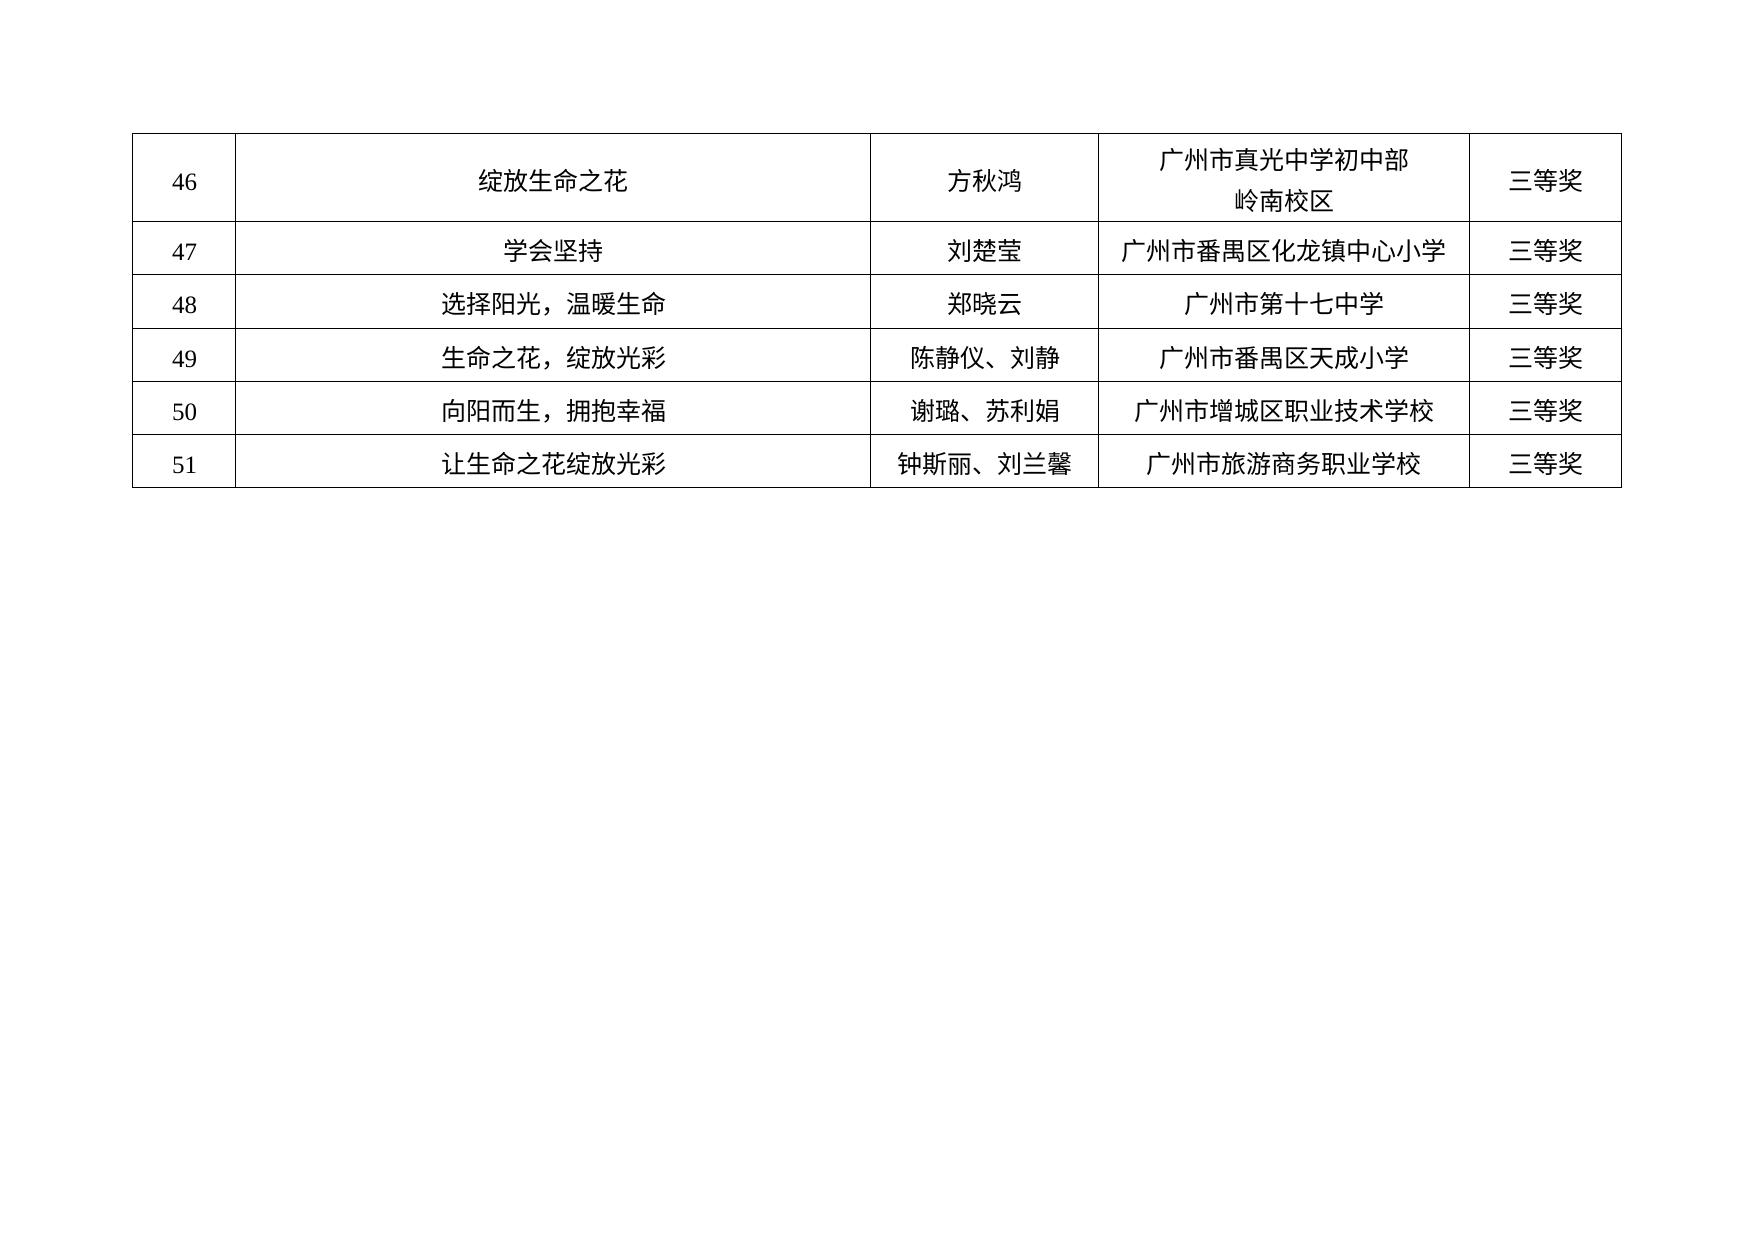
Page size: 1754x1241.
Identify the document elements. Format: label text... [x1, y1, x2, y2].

table_cell 向阳而生，拥抱幸福 [236, 382, 870, 434]
table_cell 选择阳光，温暖生命 [236, 275, 870, 327]
table_cell 51 [133, 435, 235, 487]
table_cell 三等奖 [1470, 435, 1621, 487]
table_cell 生命之花，绽放光彩 [236, 329, 870, 381]
table_cell 46 [133, 134, 235, 221]
table_cell 广州市真光中学初中部 岭南校区 [1099, 134, 1469, 221]
table_cell 三等奖 [1470, 134, 1621, 221]
table_cell 郑晓云 [871, 275, 1098, 327]
table_cell 让生命之花绽放光彩 [236, 435, 870, 487]
table_cell 方秋鸿 [871, 134, 1098, 221]
table_cell 47 [133, 222, 235, 274]
table_cell 谢璐、苏利娟 [871, 382, 1098, 434]
table_cell 广州市番禺区化龙镇中心小学 [1099, 222, 1469, 274]
table_cell 50 [133, 382, 235, 434]
table_cell 48 [133, 275, 235, 327]
table_cell 学会坚持 [236, 222, 870, 274]
table_cell 陈静仪、刘静 [871, 329, 1098, 381]
table_cell 三等奖 [1470, 222, 1621, 274]
table_cell 三等奖 [1470, 382, 1621, 434]
table_cell 广州市第十七中学 [1099, 275, 1469, 327]
table_cell 广州市增城区职业技术学校 [1099, 382, 1469, 434]
table_cell 绽放生命之花 [236, 134, 870, 221]
table_cell 三等奖 [1470, 275, 1621, 327]
table_cell 广州市番禺区天成小学 [1099, 329, 1469, 381]
table_cell 广州市旅游商务职业学校 [1099, 435, 1469, 487]
table_cell 刘楚莹 [871, 222, 1098, 274]
table_cell 钟斯丽、刘兰馨 [871, 435, 1098, 487]
table_cell 三等奖 [1470, 329, 1621, 381]
table_cell 49 [133, 329, 235, 381]
